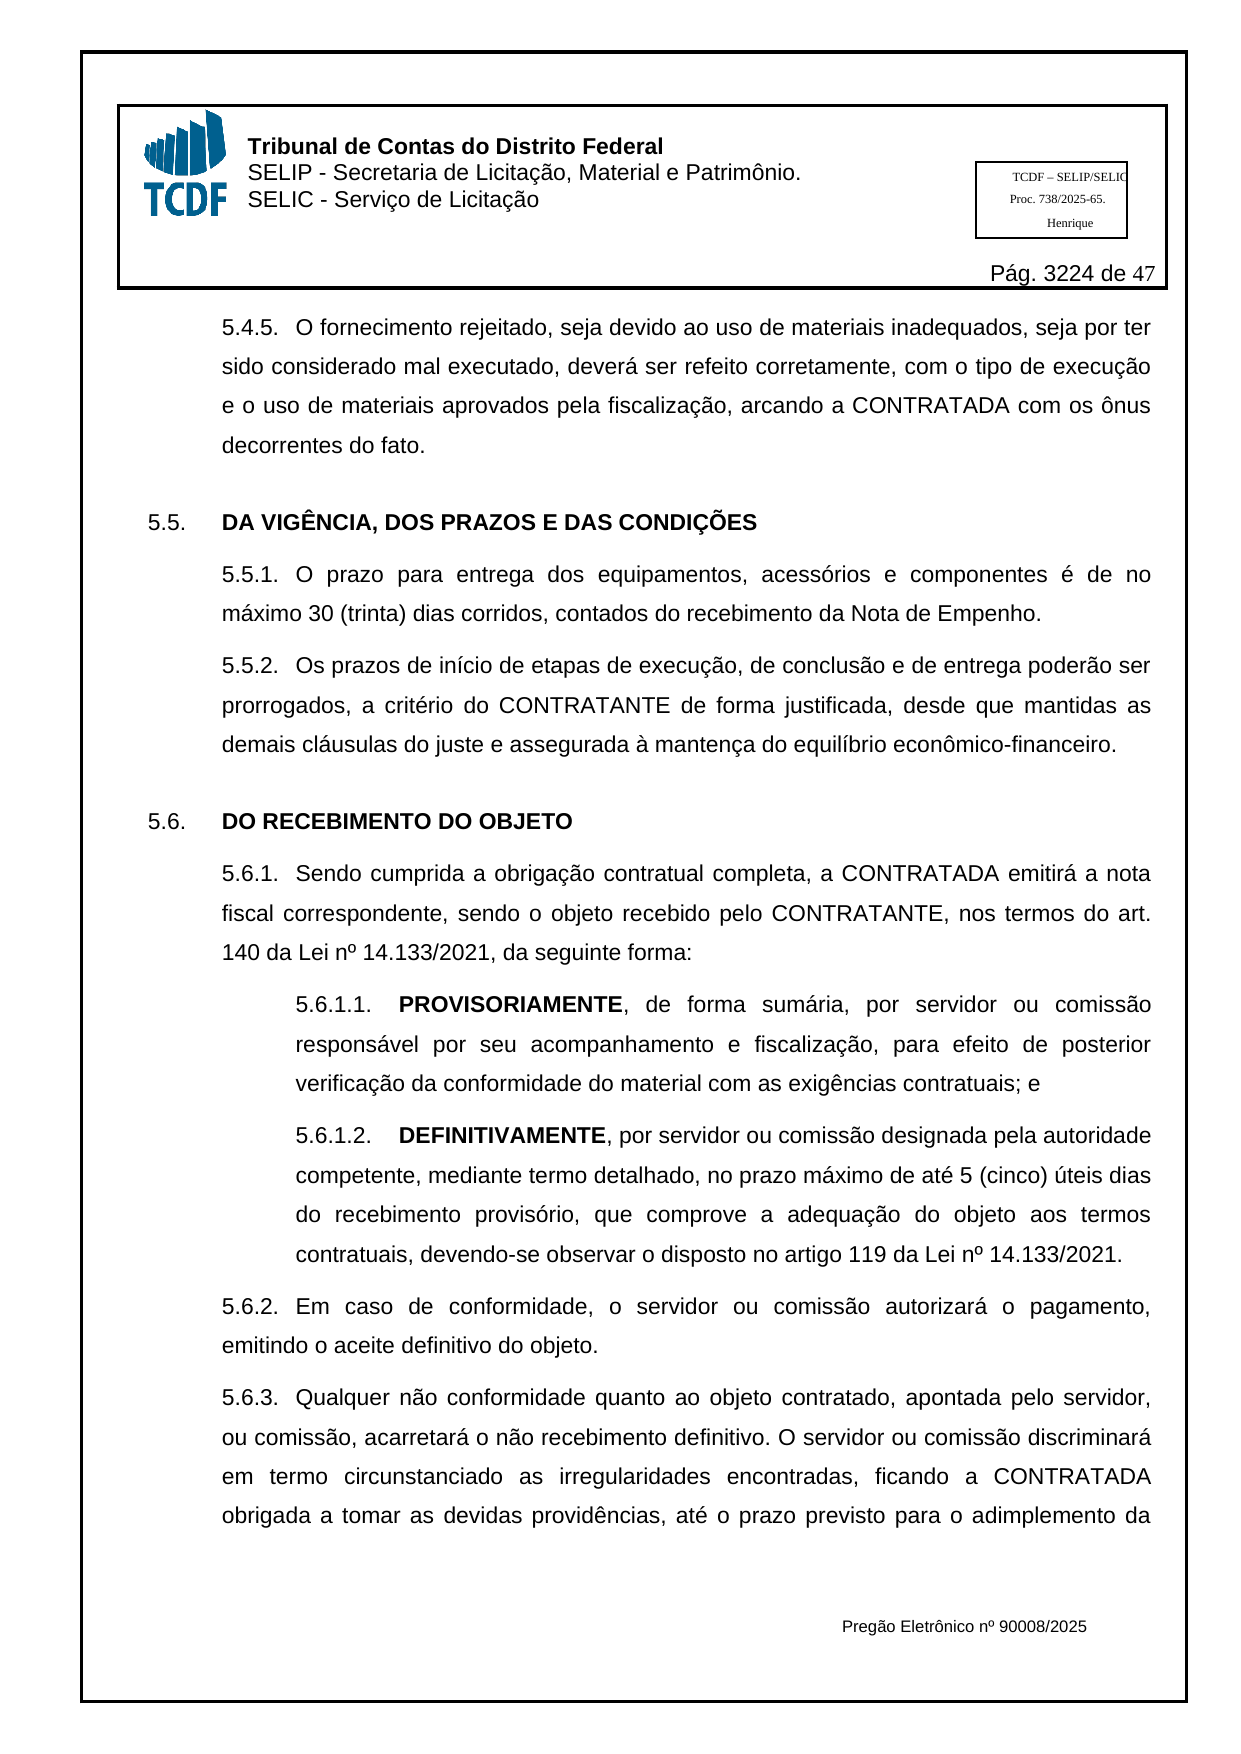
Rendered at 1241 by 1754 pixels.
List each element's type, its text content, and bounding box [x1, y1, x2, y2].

list Em caso de conformidade, o servidor ou comissão autorizará o pagamento, emitindo o aceite definitivo do objeto. [222, 1293, 1152, 1358]
picture [129, 107, 241, 218]
list PROVISORIAMENTE, de forma sumária, por servidor ou comissão responsável por seu acompanhamento e fiscalização, para efeito de posterior verificação da conformidade do material com as exigências contratuais; e [295, 991, 1152, 1097]
list DA VIGÊNCIA, DOS PRAZOS E DAS CONDIÇÕES [148, 509, 1152, 535]
list Sendo cumprida a obrigação contratual completa, a CONTRATADA emitirá a nota fiscal correspondente, sendo o objeto recebido pelo CONTRATANTE, nos termos do art. 140 da Lei nº 14.133/2021, da seguinte forma: [222, 860, 1152, 966]
list Os prazos de início de etapas de execução, de conclusão e de entrega poderão ser prorrogados, a critério do CONTRATANTE de forma justificada, desde que mantidas as demais cláusulas do juste e assegurada à mantença do equilíbrio econômico-financeiro. [222, 652, 1152, 758]
list DO RECEBIMENTO DO OBJETO [148, 808, 1152, 835]
list O prazo para entrega dos equipamentos, acessórios e componentes é de no máximo 30 (trinta) dias corridos, contados do recebimento da Nota de Empenho. [222, 561, 1152, 627]
list DEFINITIVAMENTE, por servidor ou comissão designada pela autoridade competente, mediante termo detalhado, no prazo máximo de até 5 (cinco) úteis dias do recebimento provisório, que comprove a adequação do objeto aos termos contratuais, devendo-se observar o disposto no artigo 119 da Lei nº 14.133/2021. [295, 1122, 1152, 1267]
list O fornecimento rejeitado, seja devido ao uso de materiais inadequados, seja por ter sido considerado mal executado, deverá ser refeito corretamente, com o tipo de execução e o uso de materiais aprovados pela fiscalização, arcando a CONTRATADA com os ônus decorrentes do fato. [222, 313, 1152, 458]
